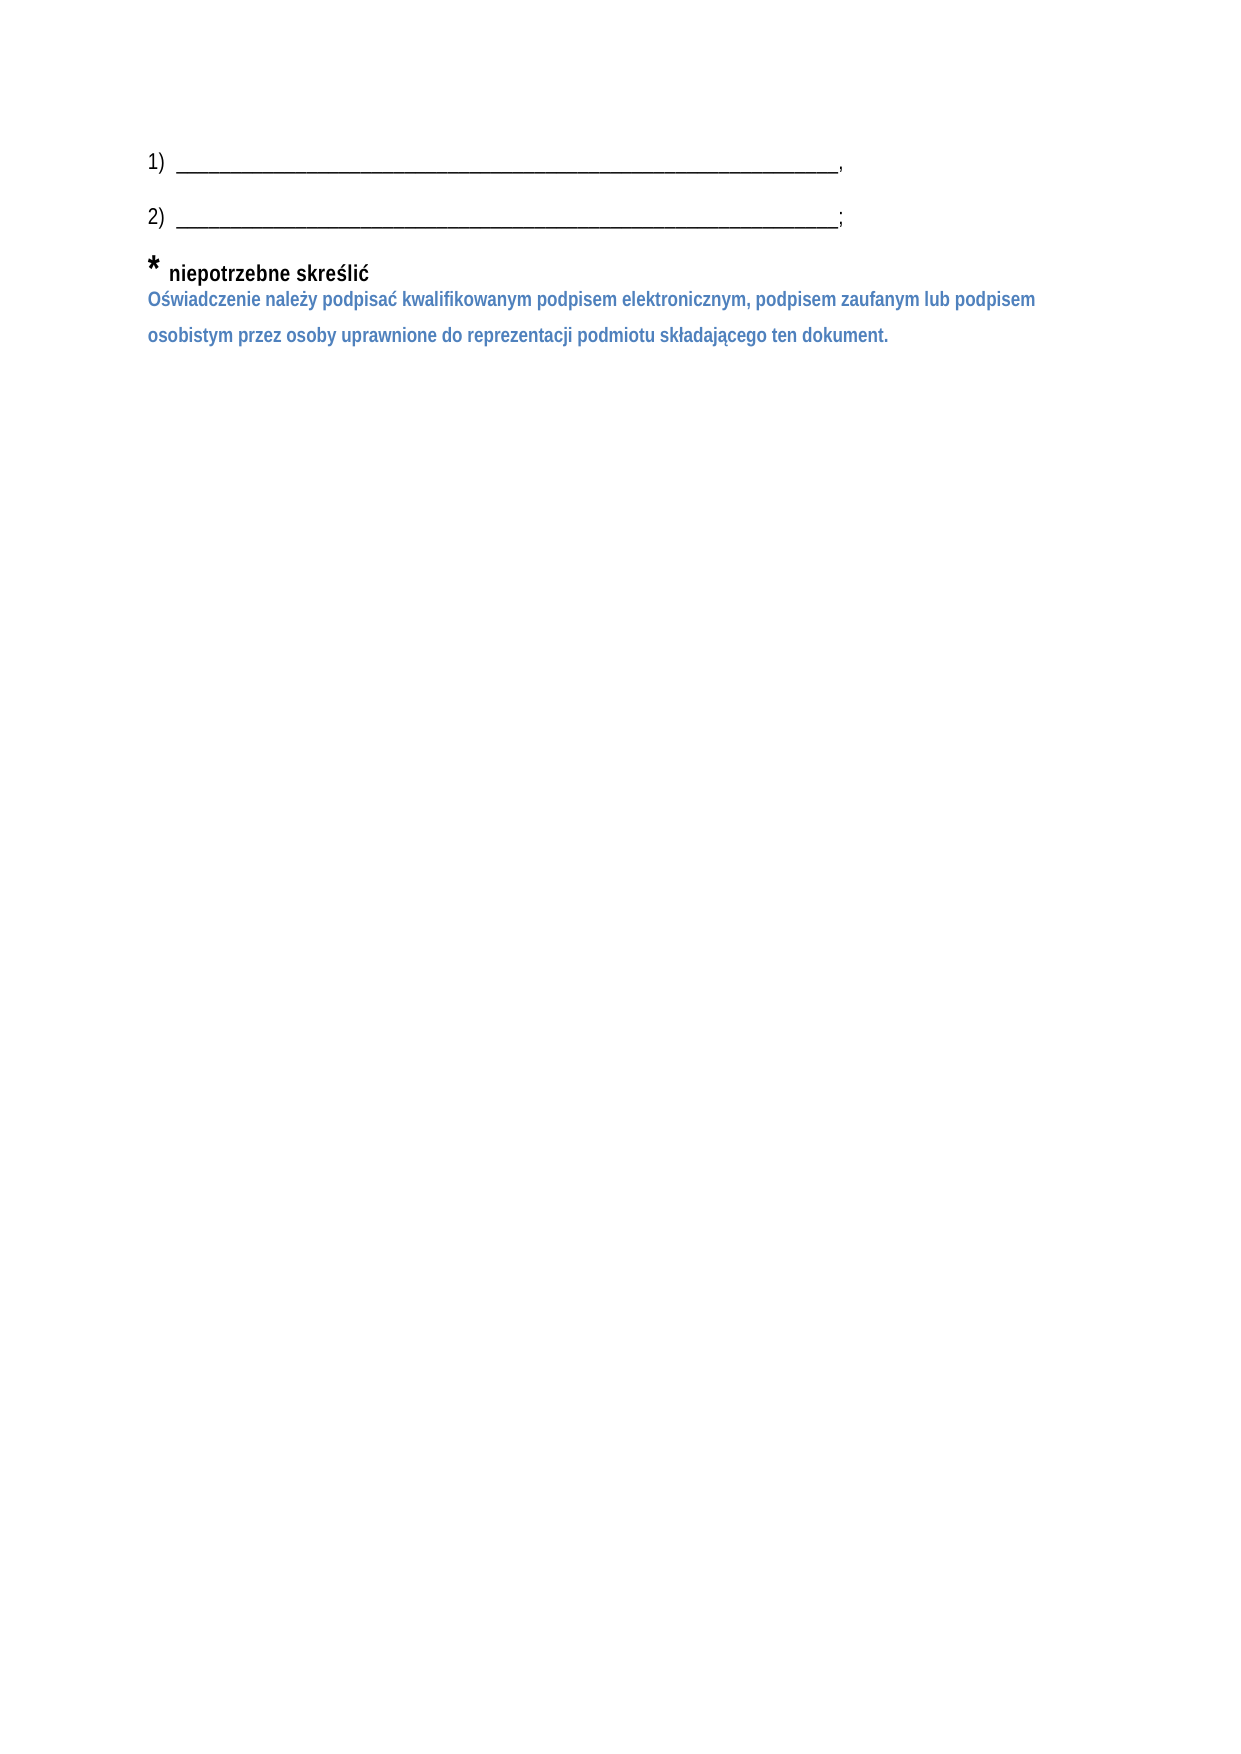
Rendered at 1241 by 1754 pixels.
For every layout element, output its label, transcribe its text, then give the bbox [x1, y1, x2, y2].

text 1) _____________________________________________________________, [148, 148, 1093, 174]
text * niepotrzebne skreślić [148, 258, 1093, 287]
text Oświadczenie należy podpisać kwalifikowanym podpisem elektronicznym, podpisem zaufanym lub podpisem osobistym przez osoby uprawnione do reprezentacji podmiotu składającego ten dokument. [148, 287, 1093, 347]
text 2) _____________________________________________________________; [148, 203, 1093, 229]
